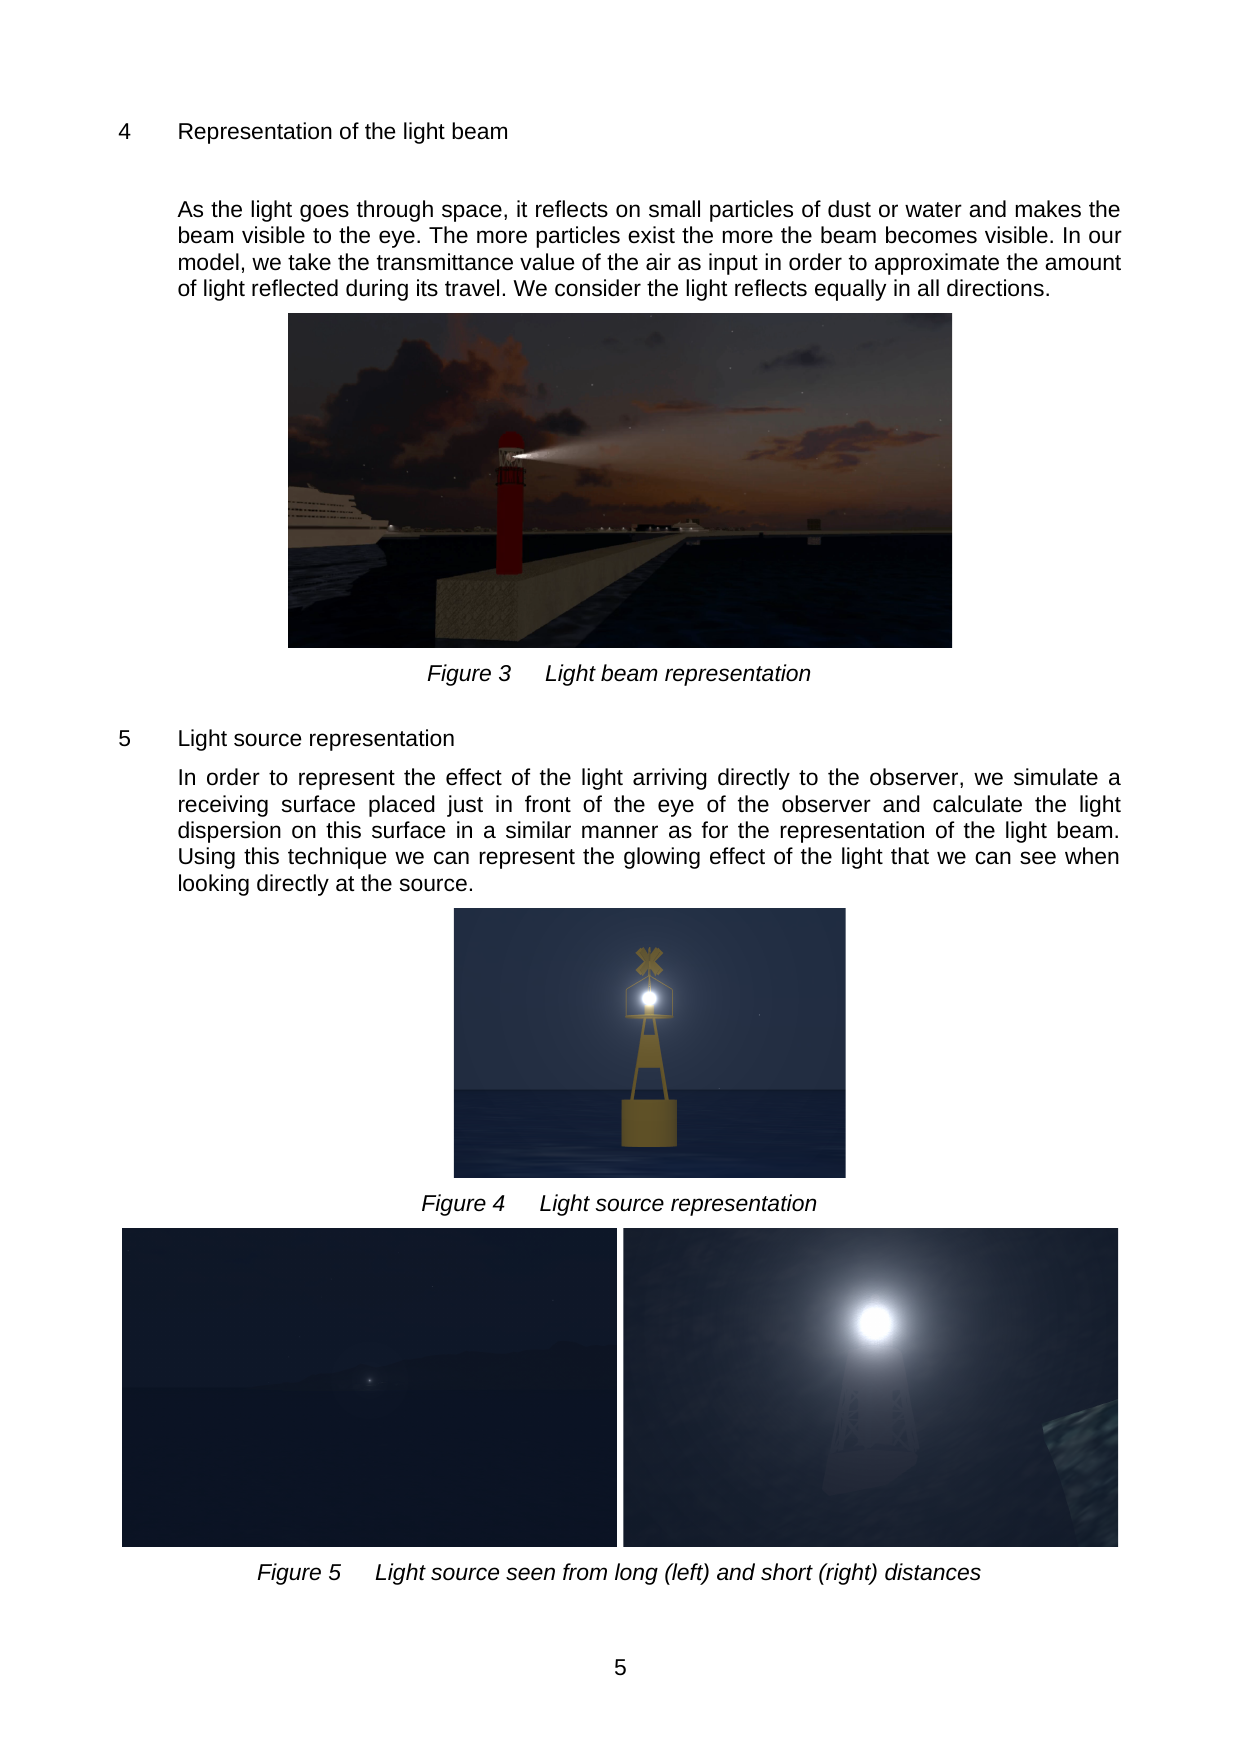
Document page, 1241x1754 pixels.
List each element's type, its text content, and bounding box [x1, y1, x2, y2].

picture [623, 1228, 1119, 1547]
text Light source representation [118, 1190, 1122, 1216]
list Light source representation [118, 725, 1122, 752]
text Light source seen from long (left) and short (right) distances [118, 1559, 1122, 1585]
text Light beam representation [118, 660, 1122, 686]
list Representation of the light beam [118, 118, 1122, 144]
picture [453, 908, 846, 1178]
picture [288, 313, 953, 648]
picture [122, 1228, 617, 1547]
list In order to represent the effect of the light arriving directly to the observer, we simulate a receiving surface placed just in front of the eye of the observer and calculate the light dispersion on this surface in a similar manner as for the representation of the light beam. Using this technique we can represent the glowing effect of the light that we can see when looking directly at the source. [177, 764, 1122, 896]
list As the light goes through space, it reflects on small particles of dust or water and makes the beam visible to the eye. The more particles exist the more the beam becomes visible. In our model, we take the transmittance value of the air as input in order to approximate the amount of light reflected during its travel. We consider the light reflects equally in all directions. [177, 196, 1122, 301]
